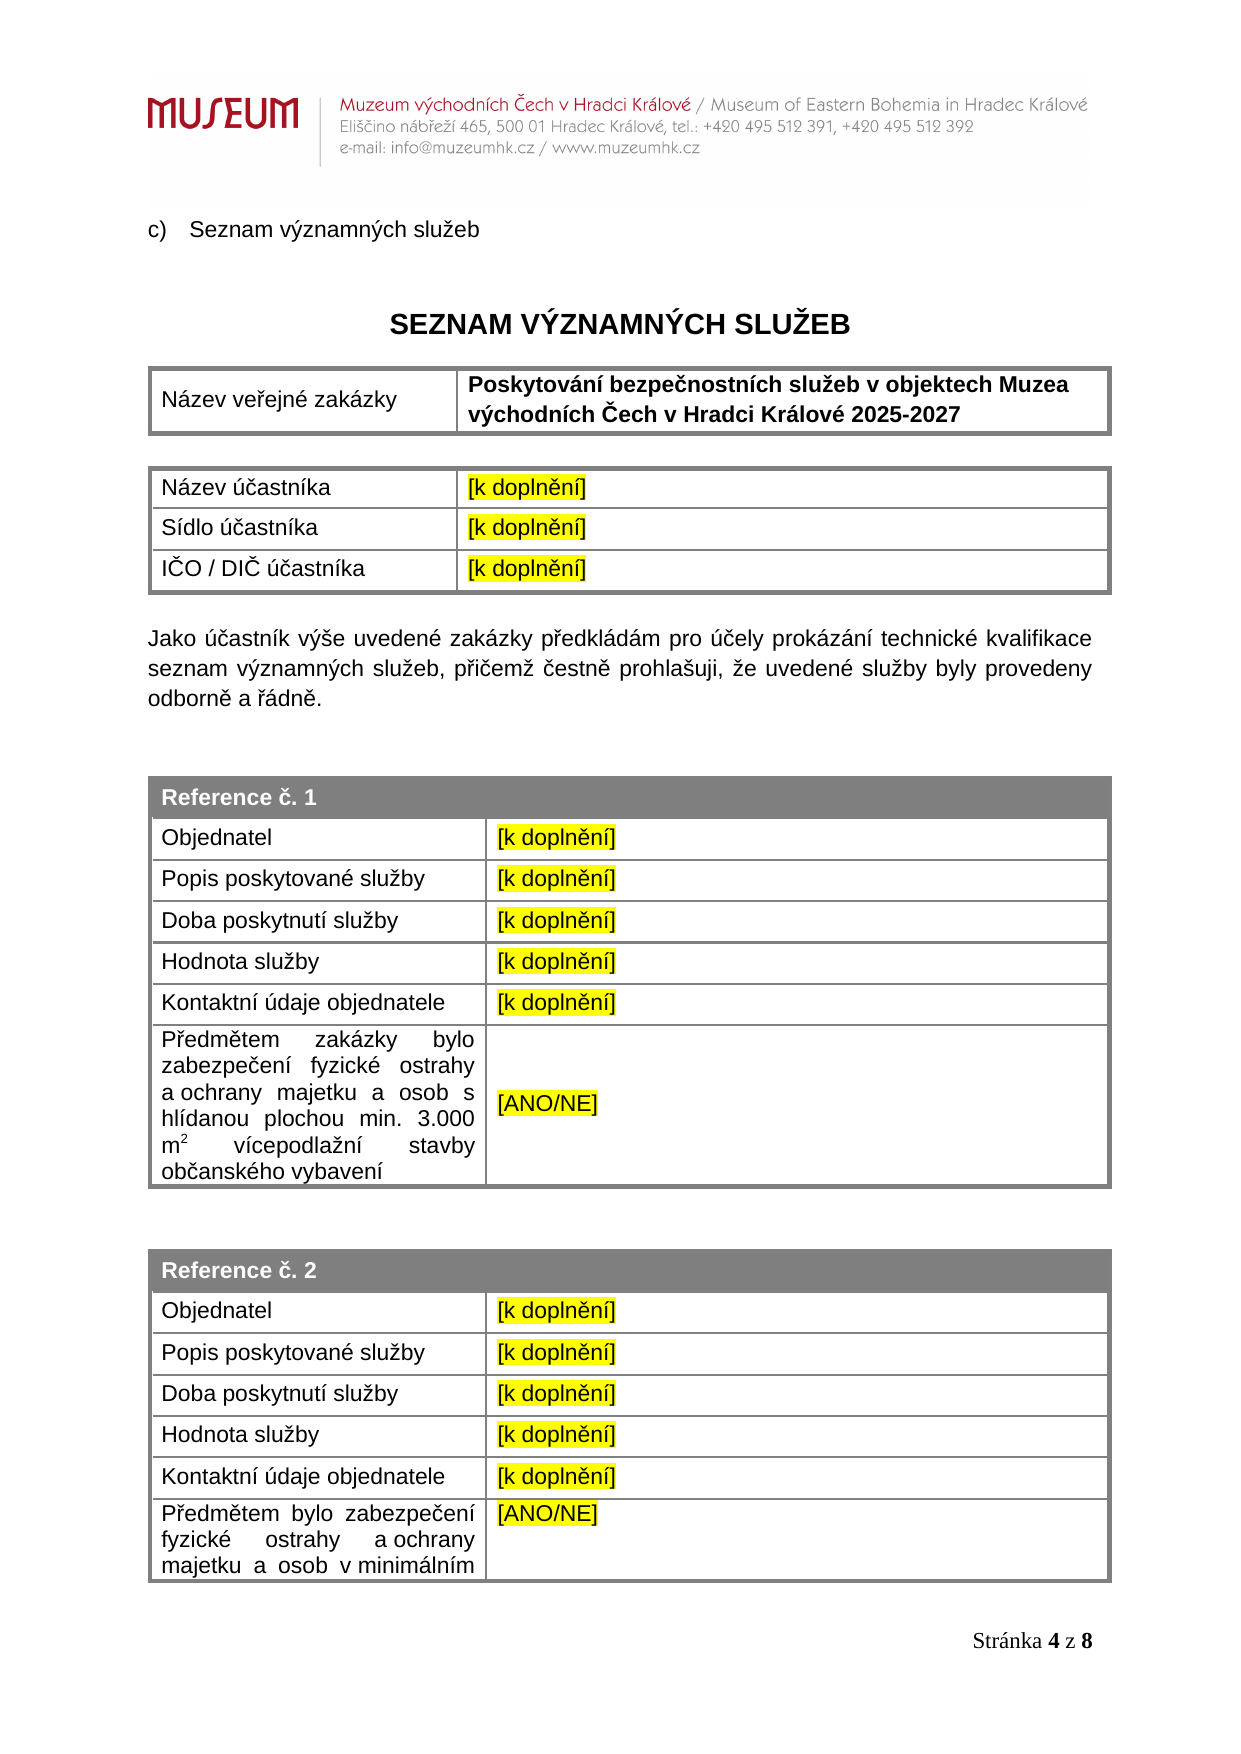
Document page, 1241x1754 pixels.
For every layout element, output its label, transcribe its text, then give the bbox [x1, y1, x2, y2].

text Jako účastník výše uvedené zakázky předkládám pro účely prokázání technické kvalifikace seznam významných služeb, přičemž čestně prohlašuji, že uvedené služby byly provedeny odborně a řádně. [148, 625, 1092, 712]
table_cell IČO / DIČ účastníka [152, 550, 456, 590]
table_cell Objednatel [152, 1292, 485, 1332]
table_cell [k doplnění] [487, 1376, 1107, 1415]
table_header Reference č. 2 [152, 1254, 1107, 1291]
table_cell Popis poskytované služby [152, 1333, 485, 1373]
table_cell [k doplnění] [487, 1458, 1107, 1497]
table_cell [k doplnění] [487, 1334, 1107, 1373]
table_header Poskytování bezpečnostních služeb v objektech Muzea východních Čech v Hradci Králové 2025-2027 [458, 371, 1107, 431]
table_cell [k doplnění] [487, 944, 1107, 983]
table_cell Hodnota služby [152, 942, 485, 983]
table_cell [k doplnění] [487, 1417, 1107, 1456]
table_cell Hodnota služby [152, 1416, 485, 1456]
picture [147, 73, 1093, 210]
table_cell Doba poskytnutí služby [152, 901, 485, 941]
table_cell Kontaktní údaje objednatele [152, 984, 485, 1024]
table_header Název veřejné zakázky [152, 371, 456, 431]
table_cell [k doplnění] [487, 819, 1107, 859]
table_cell [k doplnění] [487, 1293, 1107, 1332]
table_cell Doba poskytnutí služby [152, 1375, 485, 1415]
table_header Reference č. 1 [152, 781, 1107, 817]
table_cell Objednatel [152, 818, 485, 859]
table_cell Předmětem zakázky bylo zabezpečení fyzické ostrahy a ochrany majetku a osob s hlídanou plochou min. 3.000 m2 vícepodlažní stavby občanského vybavení [152, 1025, 485, 1184]
table_header Název účastníka [152, 471, 456, 507]
table_header [k doplnění] [458, 471, 1107, 507]
table_cell [ANO/NE] [487, 1026, 1107, 1184]
text Seznam významných služeb [148, 216, 1092, 242]
table_cell [k doplnění] [458, 509, 1107, 549]
table_cell [ANO/NE] [487, 1500, 1107, 1579]
table_cell [k doplnění] [487, 902, 1107, 941]
table_cell Popis poskytované služby [152, 860, 485, 900]
table_cell [k doplnění] [458, 551, 1107, 590]
table_cell [k doplnění] [487, 985, 1107, 1024]
table_cell Sídlo účastníka [152, 508, 456, 549]
table_cell [k doplnění] [487, 861, 1107, 900]
table_cell Kontaktní údaje objednatele [152, 1457, 485, 1497]
text Seznam významných služeb [148, 307, 1092, 341]
